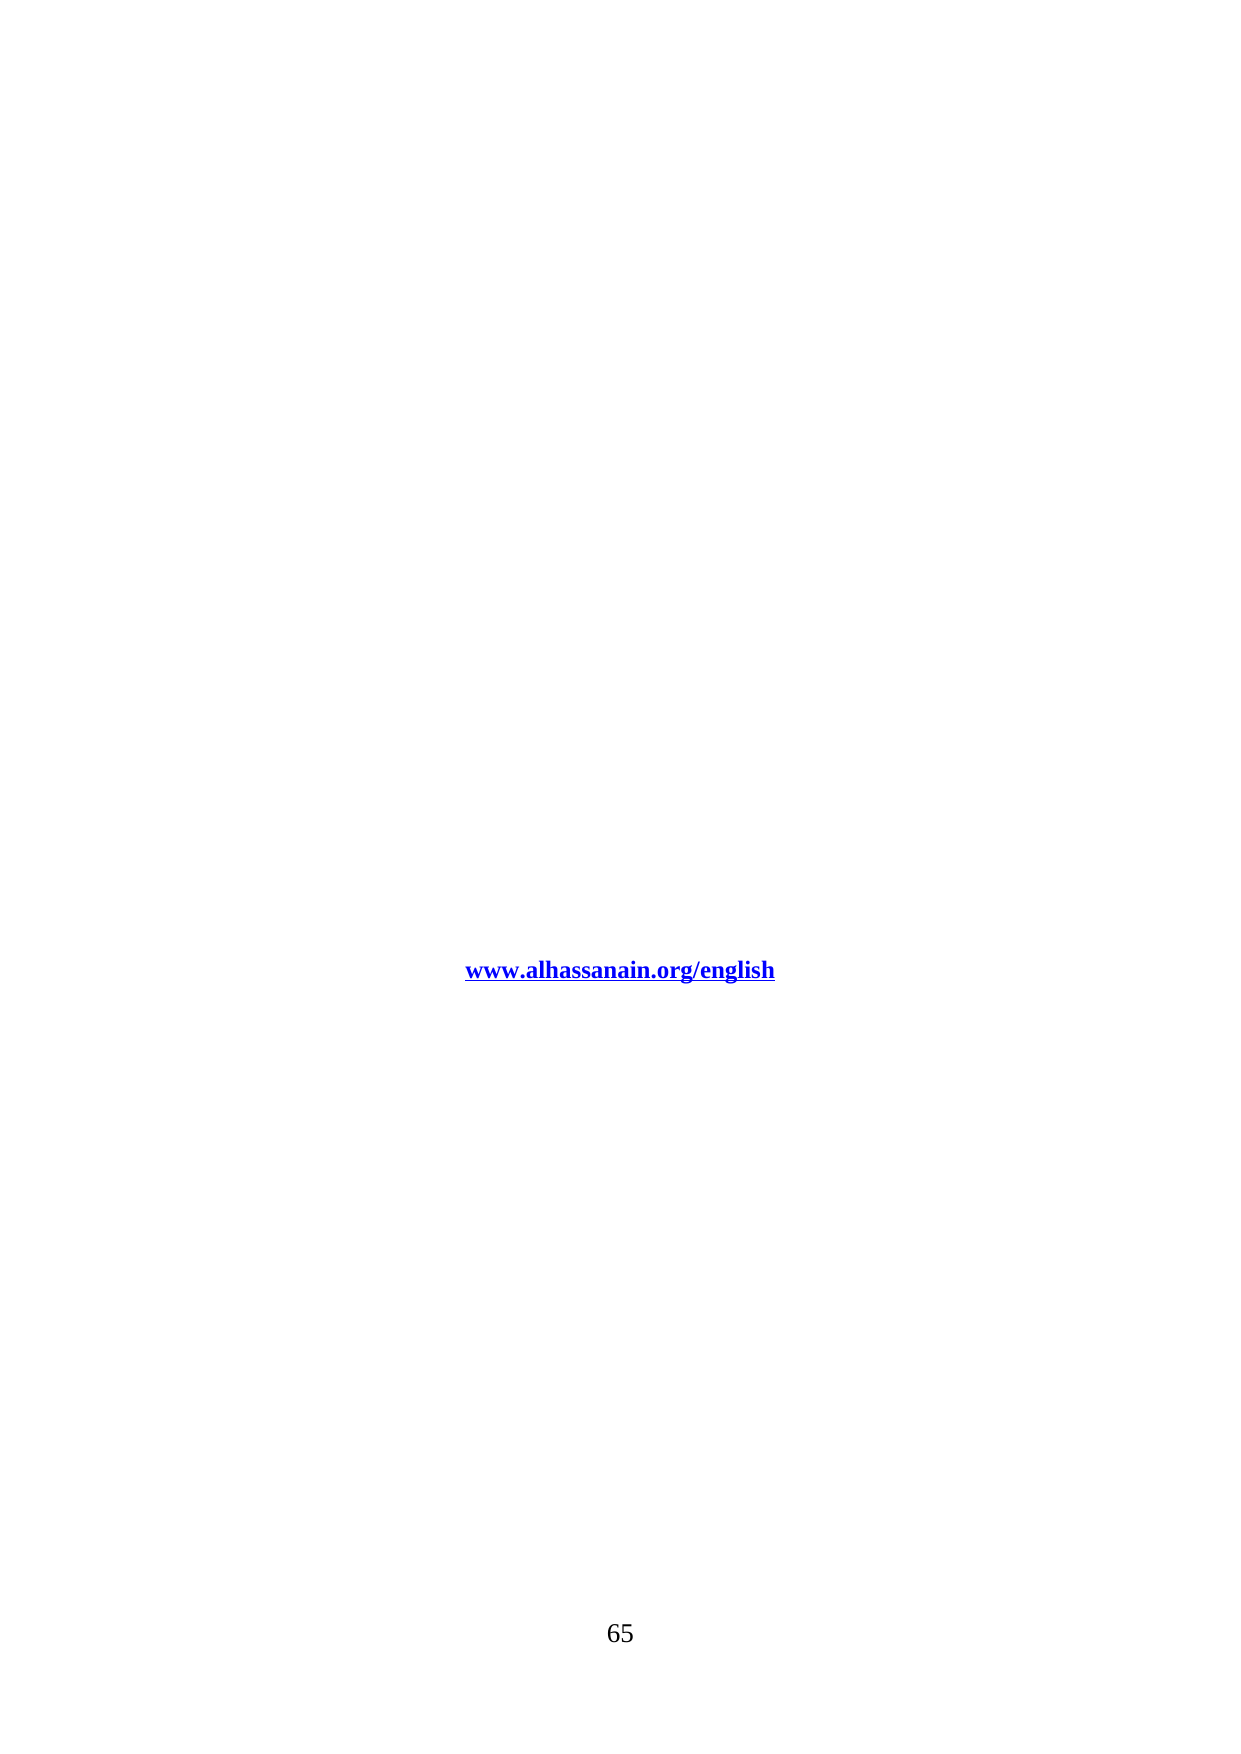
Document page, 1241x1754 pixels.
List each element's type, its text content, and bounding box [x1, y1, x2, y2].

text www.alhassanain.org/english [236, 955, 1004, 983]
